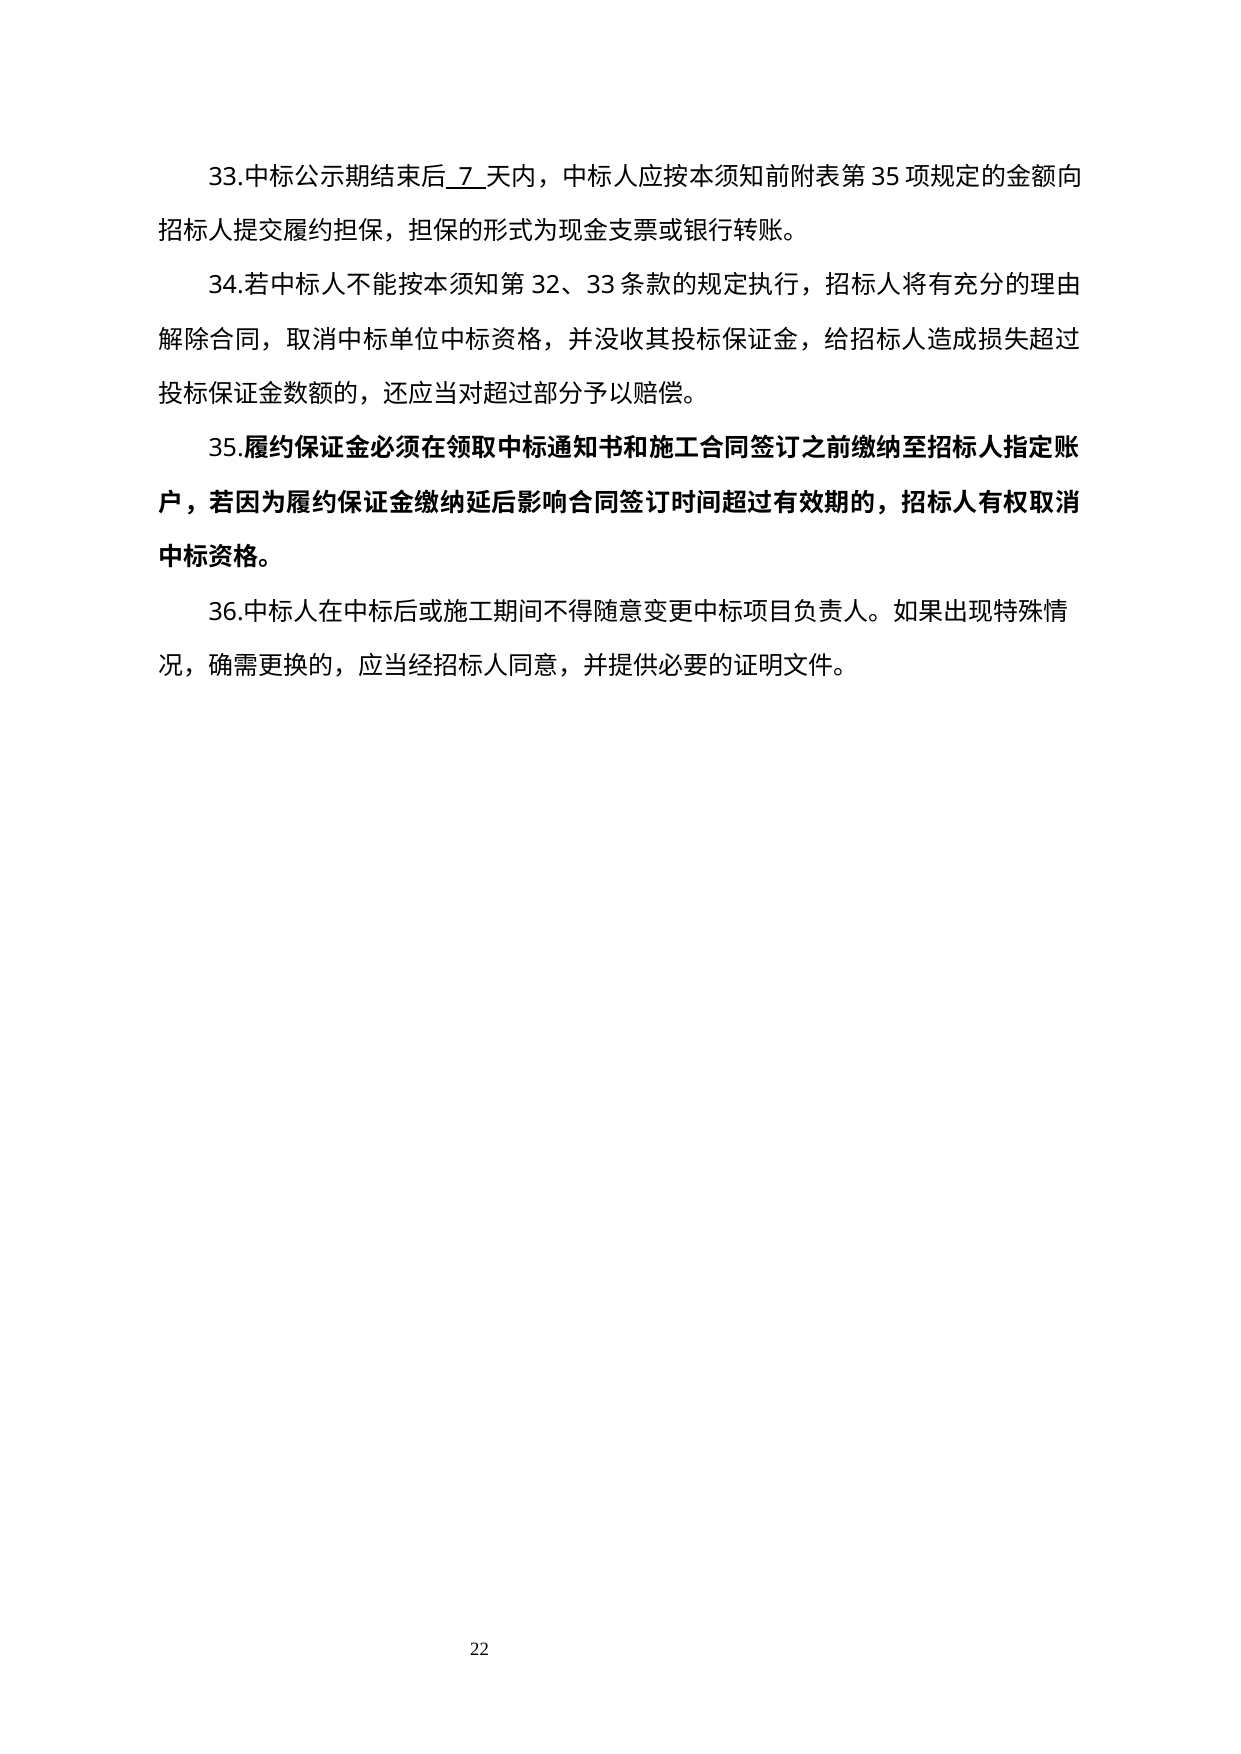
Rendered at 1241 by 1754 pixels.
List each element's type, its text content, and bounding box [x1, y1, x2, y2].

text 33.中标公示期结束后 7 天内，中标人应按本须知前附表第35项规定的金额向招标人提交履约担保，担保的形式为现金支票或银行转账。 [158, 156, 1082, 247]
text 35.履约保证金必须在领取中标通知书和施工合同签订之前缴纳至招标人指定账户，若因为履约保证金缴纳延后影响合同签订时间超过有效期的，招标人有权取消中标资格。 [158, 428, 1082, 573]
text 36.中标人在中标后或施工期间不得随意变更中标项目负责人。如果出现特殊情况，确需更换的，应当经招标人同意，并提供必要的证明文件。 [158, 591, 1082, 682]
text 34.若中标人不能按本须知第32、33条款的规定执行，招标人将有充分的理由解除合同，取消中标单位中标资格，并没收其投标保证金，给招标人造成损失超过投标保证金数额的，还应当对超过部分予以赔偿。 [158, 265, 1082, 410]
